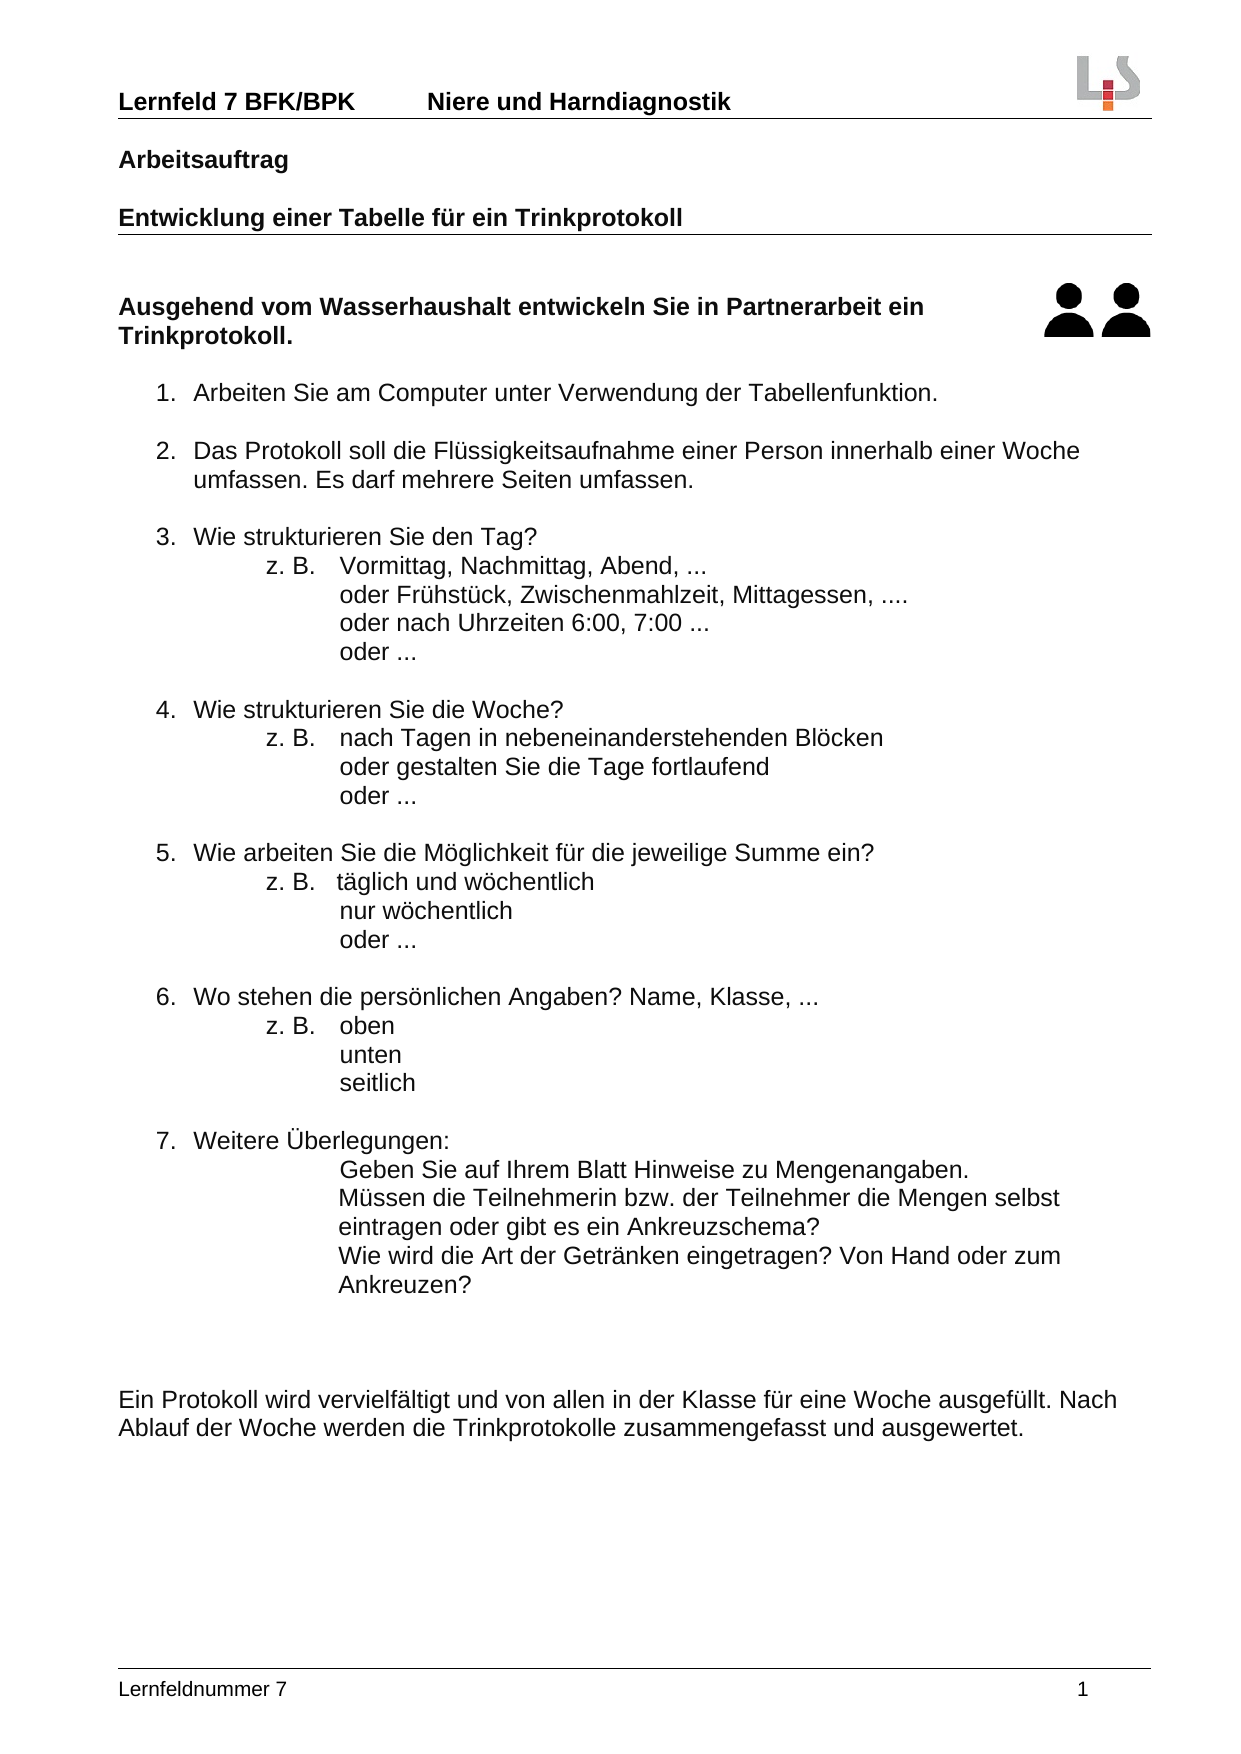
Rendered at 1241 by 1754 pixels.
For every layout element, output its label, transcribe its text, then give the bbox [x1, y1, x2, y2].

text Arbeitsauftrag [118, 145, 1152, 174]
text z. B. täglich und wöchentlich [192, 867, 1152, 896]
text oder ... [339, 925, 1152, 953]
picture [1076, 52, 1140, 111]
text Ausgehend vom Wasserhaushalt entwickeln Sie in Partnerarbeit ein Trinkprotokoll. [118, 292, 1152, 350]
text z. B. Vormittag, Nachmittag, Abend, ... [193, 551, 1152, 580]
list Arbeiten Sie am Computer unter Verwendung der Tabellenfunktion. [156, 378, 1152, 407]
list Weitere Überlegungen: [156, 1126, 1152, 1155]
list Wie arbeiten Sie die Möglichkeit für die jeweilige Summe ein? [156, 838, 1152, 867]
text oder nach Uhrzeiten 6:00, 7:00 ... [266, 608, 1152, 637]
text seitlich [266, 1068, 1152, 1097]
text z. B. nach Tagen in nebeneinanderstehenden Blöcken [266, 723, 1152, 752]
text Entwicklung einer Tabelle für ein Trinkprotokoll [118, 203, 1152, 234]
text oder ... [266, 637, 1152, 666]
text Müssen die Teilnehmerin bzw. der Teilnehmer die Mengen selbst eintragen oder gibt es ein Ankreuzschema? [338, 1183, 1152, 1241]
text z. B. oben [266, 1011, 1152, 1040]
text unten [266, 1040, 1152, 1068]
text oder Frühstück, Zwischenmahlzeit, Mittagessen, .... [266, 580, 1152, 608]
text oder gestalten Sie die Tage fortlaufend [266, 752, 1152, 781]
list Wie strukturieren Sie den Tag? [156, 522, 1152, 551]
list Wo stehen die persönlichen Angaben? Name, Klasse, ... [156, 982, 1152, 1011]
text oder ... [266, 781, 1152, 810]
picture [1044, 283, 1151, 337]
text nur wöchentlich [339, 896, 1152, 925]
text Ein Protokoll wird vervielfältigt und von allen in der Klasse für eine Woche ausgefüllt. Nach Ablauf der Woche werden die Trinkprotokolle zusammengefasst und ausgewertet. [118, 1385, 1152, 1442]
list Wie strukturieren Sie die Woche? [156, 695, 1152, 723]
text Wie wird die Art der Getränken eingetragen? Von Hand oder zum Ankreuzen? [338, 1241, 1152, 1298]
list Das Protokoll soll die Flüssigkeitsaufnahme einer Person innerhalb einer Woche umfassen. Es darf mehrere Seiten umfassen. [156, 436, 1152, 493]
text Geben Sie auf Ihrem Blatt Hinweise zu Mengenangaben. [267, 1155, 1152, 1183]
